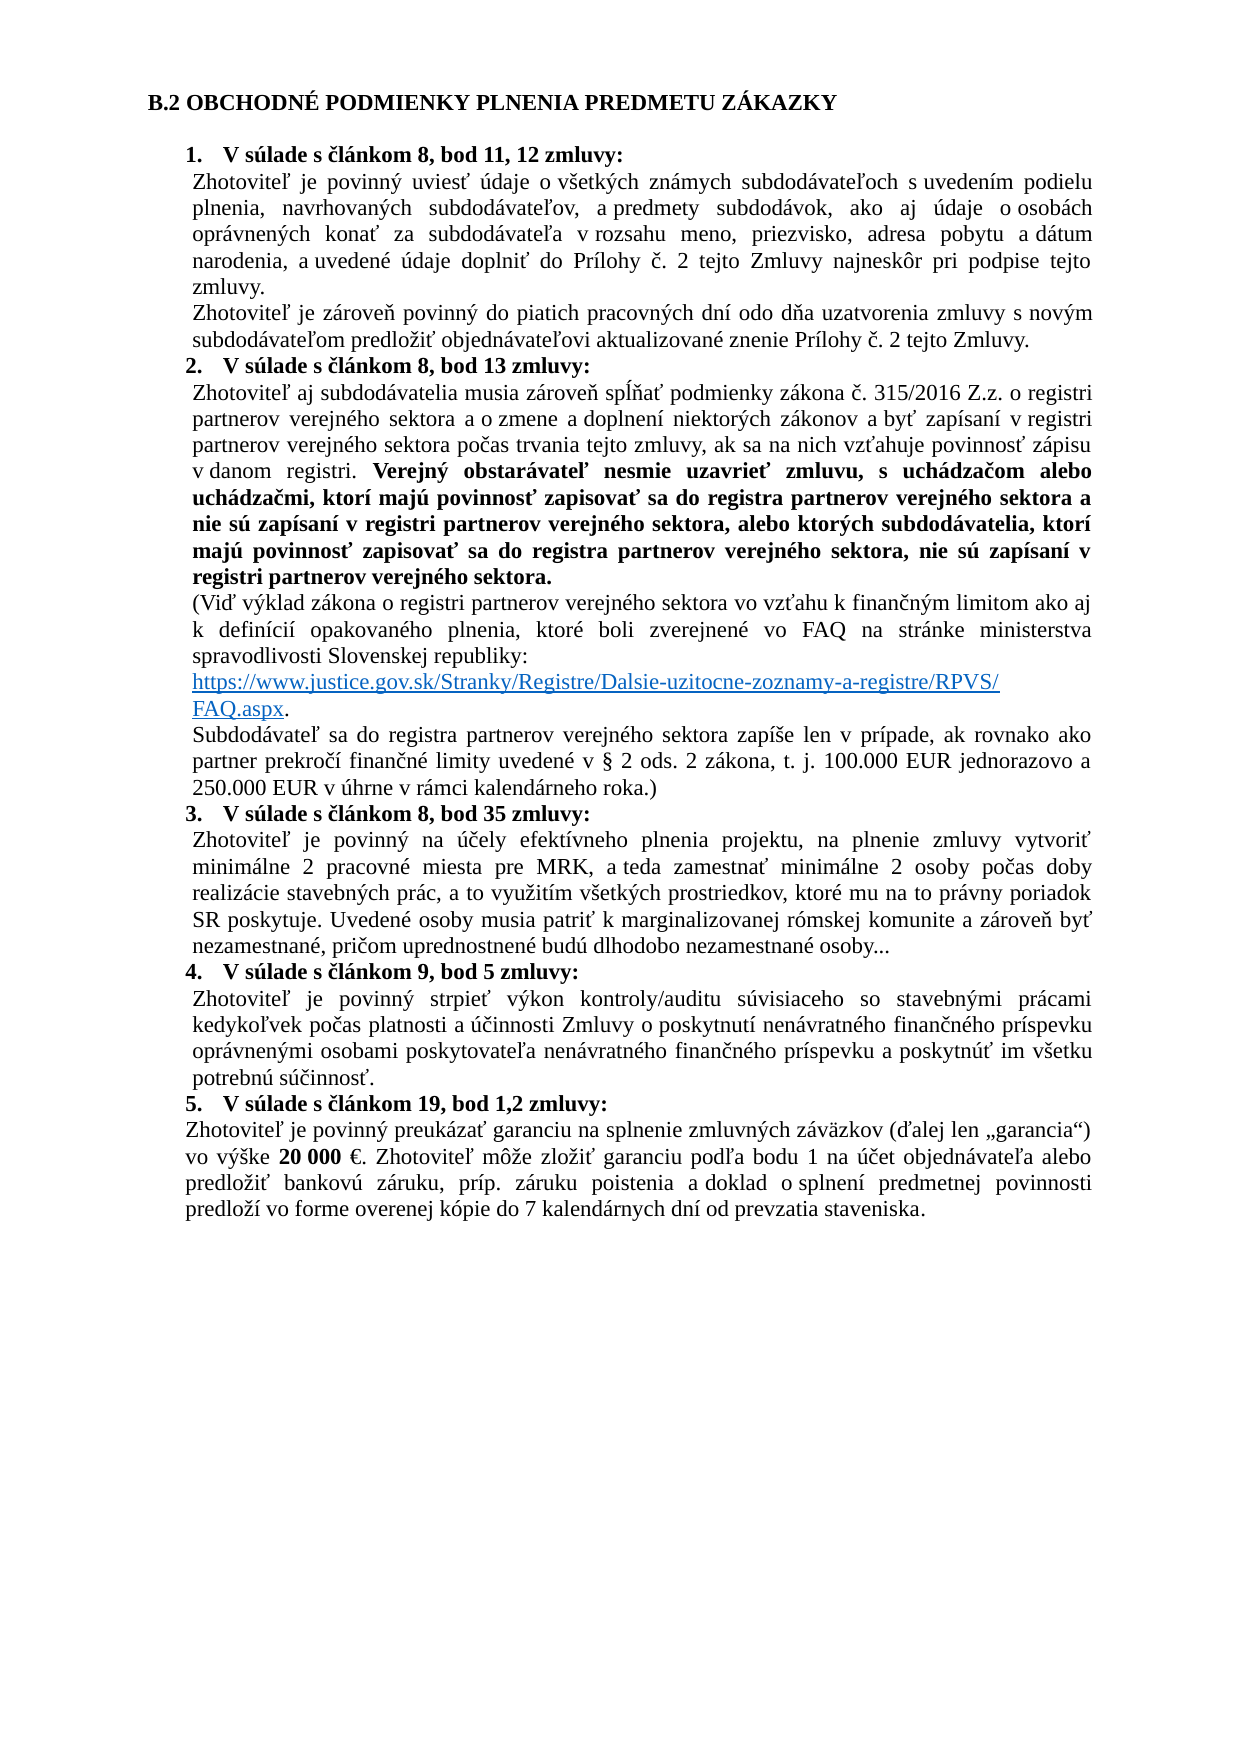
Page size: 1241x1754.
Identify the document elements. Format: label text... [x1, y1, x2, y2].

text Zhotoviteľ je povinný preukázať garanciu na splnenie zmluvných záväzkov (ďalej len „garancia“) vo výške 20 000 €. Zhotoviteľ môže zložiť garanciu podľa bodu 1 na účet objednávateľa alebo predložiť bankovú záruku, príp. záruku poistenia a doklad o splnení predmetnej povinnosti predloží vo forme overenej kópie do 7 kalendárnych dní od prevzatia staveniska. [185, 1116, 1093, 1222]
text Zhotoviteľ aj subdodávatelia musia zároveň spĺňať podmienky zákona č. 315/2016 Z.z. o registri partnerov verejného sektora a o zmene a doplnení niektorých zákonov a byť zapísaní v registri partnerov verejného sektora počas trvania tejto zmluvy, ak sa na nich vzťahuje povinnosť zápisu v danom registri. Verejný obstarávateľ nesmie uzavrieť zmluvu, s uchádzačom alebo uchádzačmi, ktorí majú povinnosť zapisovať sa do registra partnerov verejného sektora a nie sú zapísaní v registri partnerov verejného sektora, alebo ktorých subdodávatelia, ktorí majú povinnosť zapisovať sa do registra partnerov verejného sektora, nie sú zapísaní v registri partnerov verejného sektora. [192, 378, 1093, 589]
list V súlade s článkom 9, bod 5 zmluvy: [185, 958, 1093, 985]
list V súlade s článkom 8, bod 13 zmluvy: [185, 352, 1093, 378]
text Subdodávateľ sa do registra partnerov verejného sektora zapíše len v prípade, ak rovnako ako partner prekročí finančné limity uvedené v § 2 ods. 2 zákona, t. j. 100.000 EUR jednorazovo a 250.000 EUR v úhrne v rámci kalendárneho roka.) [192, 721, 1093, 800]
list V súlade s článkom 8, bod 11, 12 zmluvy: [185, 141, 1093, 168]
text Zhotoviteľ je povinný strpieť výkon kontroly/auditu súvisiaceho so stavebnými prácami kedykoľvek počas platnosti a účinnosti Zmluvy o poskytnutí nenávratného finančného príspevku oprávnenými osobami poskytovateľa nenávratného finančného príspevku a poskytnúť im všetku potrebnú súčinnosť. [192, 985, 1093, 1090]
text Zhotoviteľ je povinný uviesť údaje o všetkých známych subdodávateľoch s uvedením podielu plnenia, navrhovaných subdodávateľov, a predmety subdodávok, ako aj údaje o osobách oprávnených konať za subdodávateľa v rozsahu meno, priezvisko, adresa pobytu a dátum narodenia, a uvedené údaje doplniť do Prílohy č. 2 tejto Zmluvy najneskôr pri podpise tejto zmluvy. [192, 168, 1093, 299]
text B.2 OBCHODNÉ PODMIENKY PLNENIA PREDMETU ZÁKAZKY [148, 89, 1093, 115]
text (Viď výklad zákona o registri partnerov verejného sektora vo vzťahu k finančným limitom ako aj k definícií opakovaného plnenia, ktoré boli zverejnené vo FAQ na stránke ministerstva spravodlivosti Slovenskej republiky: [192, 589, 1093, 668]
list V súlade s článkom 19, bod 1,2 zmluvy: [185, 1090, 1093, 1116]
text https://www.justice.gov.sk/Stranky/Registre/Dalsie-uzitocne-zoznamy-a-registre/RPVS/FAQ.aspx. [192, 668, 1093, 721]
text Zhotoviteľ je zároveň povinný do piatich pracovných dní odo dňa uzatvorenia zmluvy s novým subdodávateľom predložiť objednávateľovi aktualizované znenie Prílohy č. 2 tejto Zmluvy. [192, 299, 1093, 352]
list V súlade s článkom 8, bod 35 zmluvy: [185, 800, 1093, 827]
text Zhotoviteľ je povinný na účely efektívneho plnenia projektu, na plnenie zmluvy vytvoriť minimálne 2 pracovné miesta pre MRK, a teda zamestnať minimálne 2 osoby počas doby realizácie stavebných prác, a to využitím všetkých prostriedkov, ktoré mu na to právny poriadok SR poskytuje. Uvedené osoby musia patriť k marginalizovanej rómskej komunite a zároveň byť nezamestnané, pričom uprednostnené budú dlhodobo nezamestnané osoby... [192, 827, 1093, 958]
